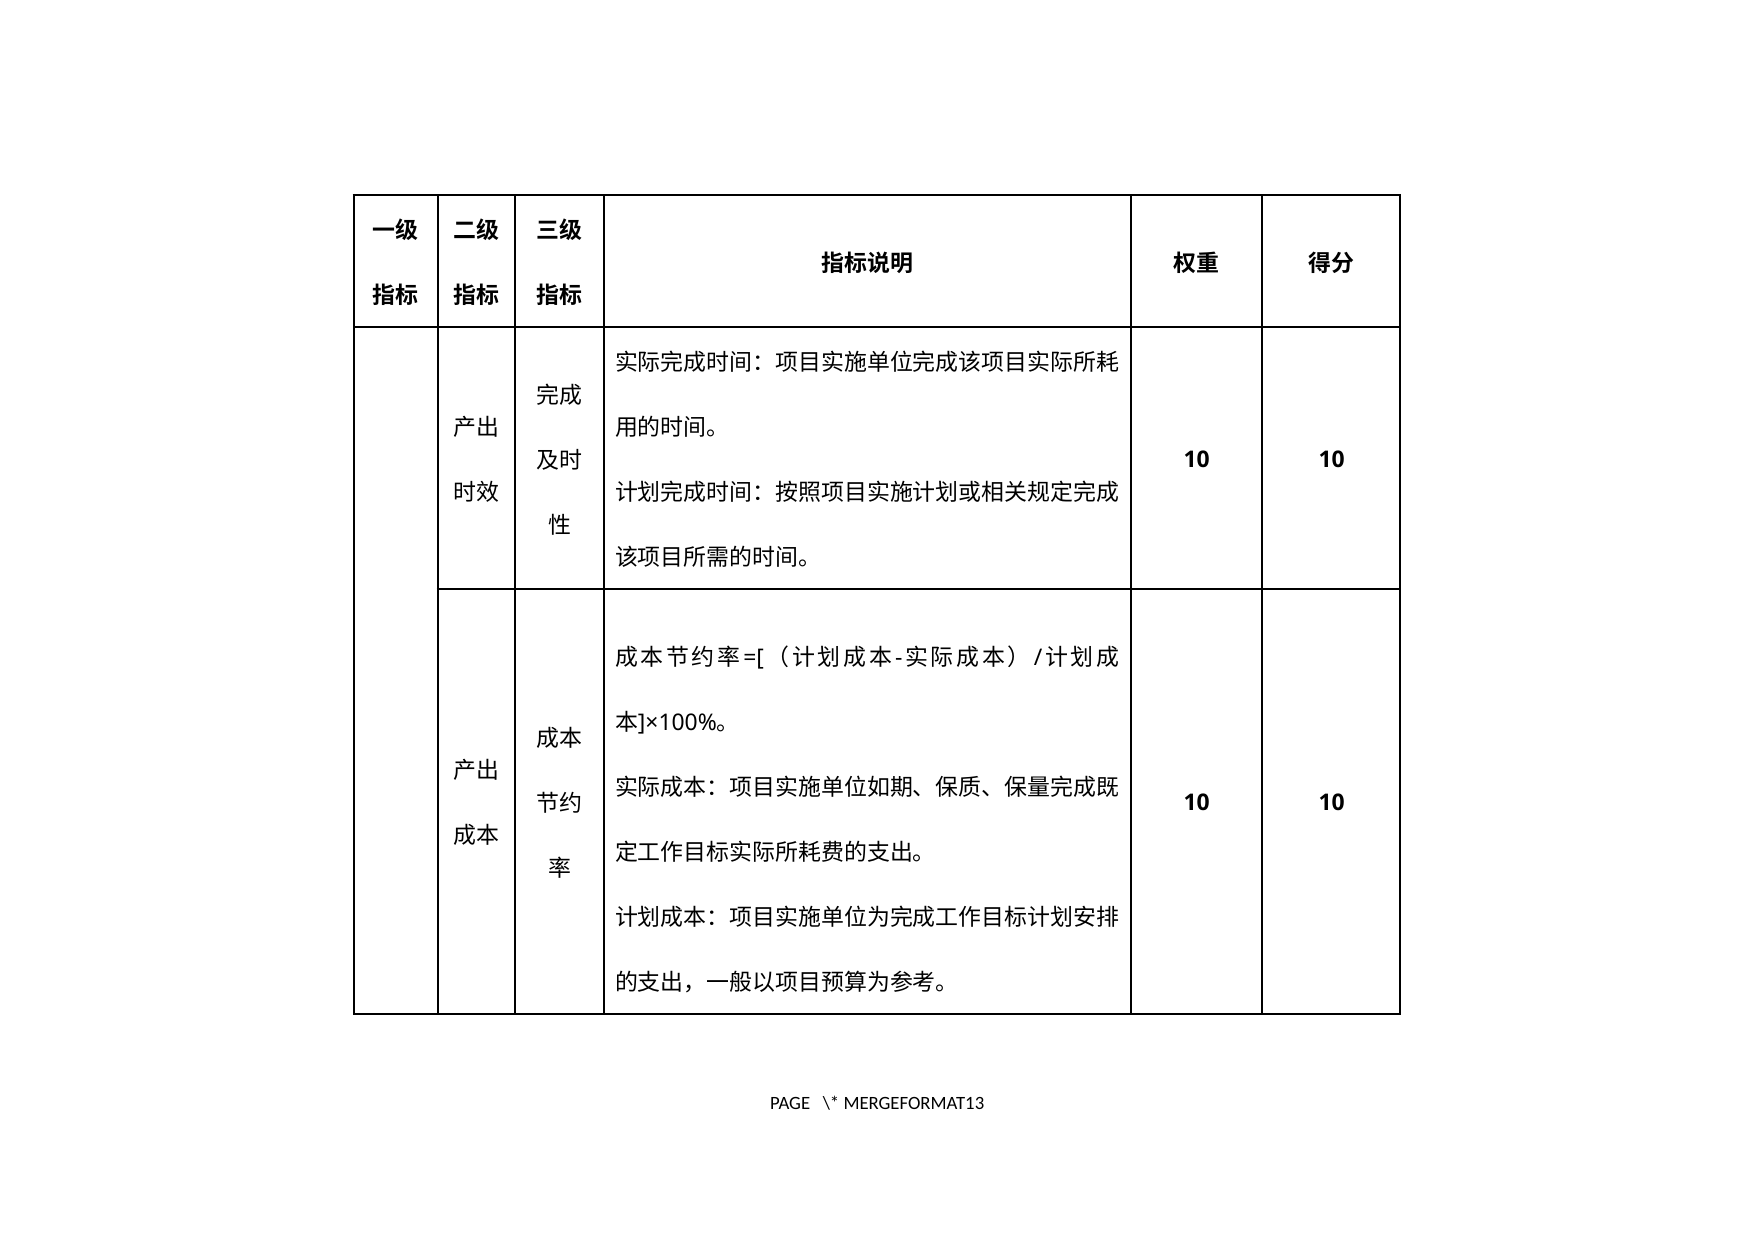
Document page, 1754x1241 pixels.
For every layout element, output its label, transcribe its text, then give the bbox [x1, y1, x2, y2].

table_cell 完成及时性 [516, 328, 603, 588]
table_cell 成本节约率 [516, 590, 603, 1013]
table_header 二级指标 [439, 196, 514, 326]
table_cell 10 [1263, 328, 1399, 588]
table_header 指标说明 [605, 196, 1130, 326]
table_header 得分 [1263, 196, 1399, 326]
table_header 一级指标 [355, 196, 437, 326]
table_cell 10 [1132, 590, 1261, 1013]
table_cell 实际完成时间：项目实施单位完成该项目实际所耗用的时间。 计划完成时间：按照项目实施计划或相关规定完成该项目所需的时间。 [605, 328, 1130, 588]
table_cell 10 [1263, 590, 1399, 1013]
table_header 权重 [1132, 196, 1261, 326]
table_cell 产出成本 [439, 590, 514, 1013]
table_cell 10 [1132, 328, 1261, 588]
table_header 三级指标 [516, 196, 603, 326]
table_cell 成本节约率=[（计划成本-实际成本）/计划成本]×100%。 实际成本：项目实施单位如期、保质、保量完成既定工作目标实际所耗费的支出。 计划成本：项目实施单位为完成工作目标计划安排的支出，一般以项目预算为参考。 [605, 590, 1130, 1013]
table_cell 产出时效 [439, 328, 514, 588]
